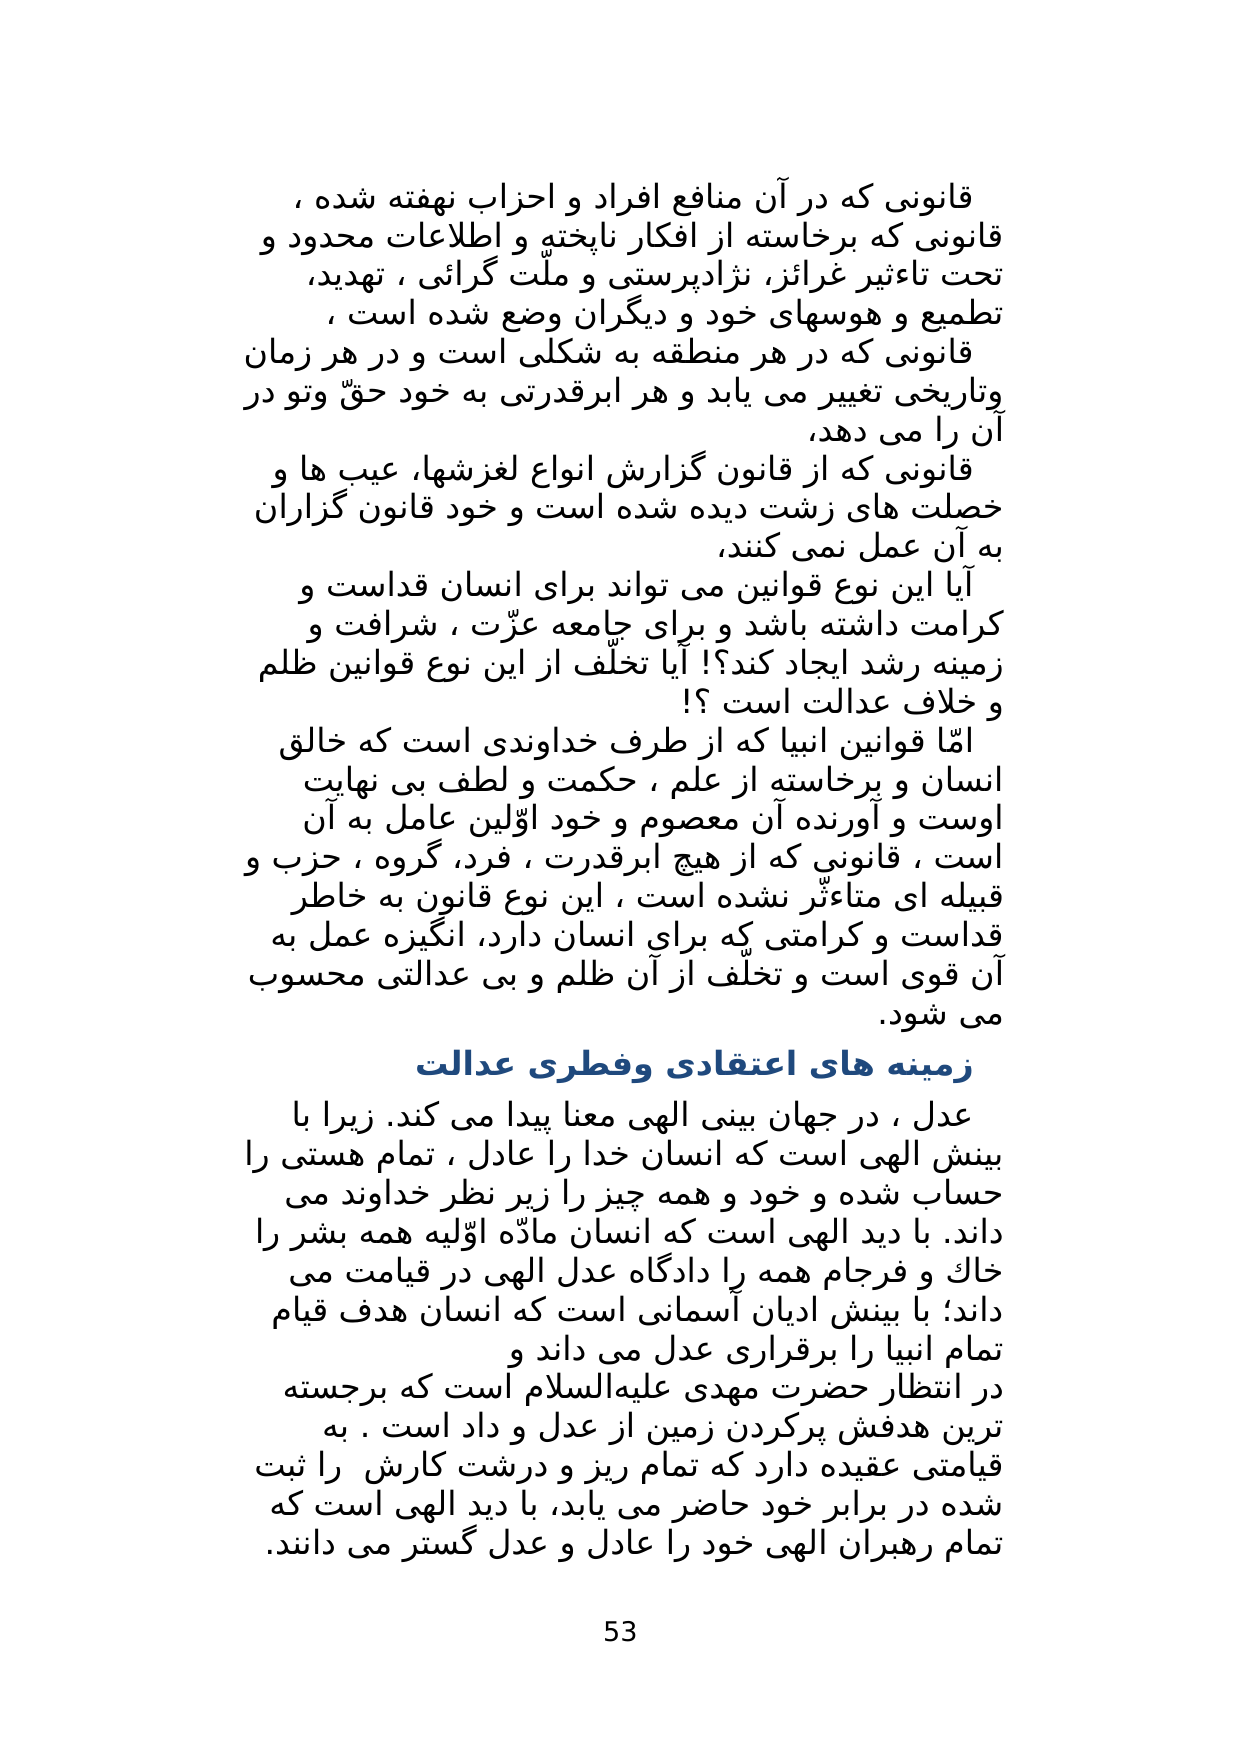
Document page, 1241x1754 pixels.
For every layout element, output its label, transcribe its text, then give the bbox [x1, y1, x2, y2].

text عدل ، در جهان بينى الهى معنا پيدا مى كند. زيرا با بينش الهى است كه انسان خدا را عادل ، تمام هستى را حساب شده و خود و همه چيز را زير نظر خداوند مى داند. با ديد الهى است كه انسان مادّه اوّليه همه بشر را خاك و فرجام همه را دادگاه عدل الهى در قيامت مى داند؛ با بينش اديان آسمانى است كه انسان هدف قيام تمام انبيا را برقرارى عدل مى داند و [236, 1096, 1004, 1368]
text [236, 1368, 1004, 1562]
subtitle زمينه هاى اعتقادى وفطرى عدالت [236, 1044, 1004, 1083]
text آيا اين نوع قوانين مى تواند براى انسان قداست و كرامت داشته باشد و براى جامعه عزّت ، شرافت و زمينه رشد ايجاد كند؟! آيا تخلّف از اين نوع قوانين ظلم و خلاف عدالت است ؟! [236, 566, 1004, 721]
text قانونى كه در هر منطقه به شكلى است و در هر زمان وتاريخى تغيير مى يابد و هر ابرقدرتى به خود حقّ وتو در آن را مى دهد، [236, 333, 1004, 449]
text امّا قوانين انبيا كه از طرف خداوندى است كه خالق انسان و برخاسته از علم ، حكمت و لطف بى نهايت اوست و آورنده آن معصوم و خود اوّلين عامل به آن است ، قانونى كه از هيچ ابرقدرت ، فرد، گروه ، حزب و قبيله اى متاءثّر نشده است ، اين نوع قانون به خاطر قداست و كرامتى كه براى انسان دارد، انگيزه عمل به آن قوى است و تخلّف از آن ظلم و بى عدالتى محسوب مى شود. [236, 721, 1004, 1032]
text قانونى كه از قانون گزارش انواع لغزشها، عيب ها و خصلت هاى زشت ديده شده است و خود قانون گزاران به آن عمل نمى كنند، [236, 449, 1004, 566]
text قانونى كه در آن منافع افراد و احزاب نهفته شده ، قانونى كه برخاسته از افكار ناپخته و اطلاعات محدود و تحت تاءثير غرائز، نژادپرستى و ملّت گرائى ، تهديد، تطميع و هوسهاى خود و ديگران وضع شده است ، [236, 177, 1004, 333]
